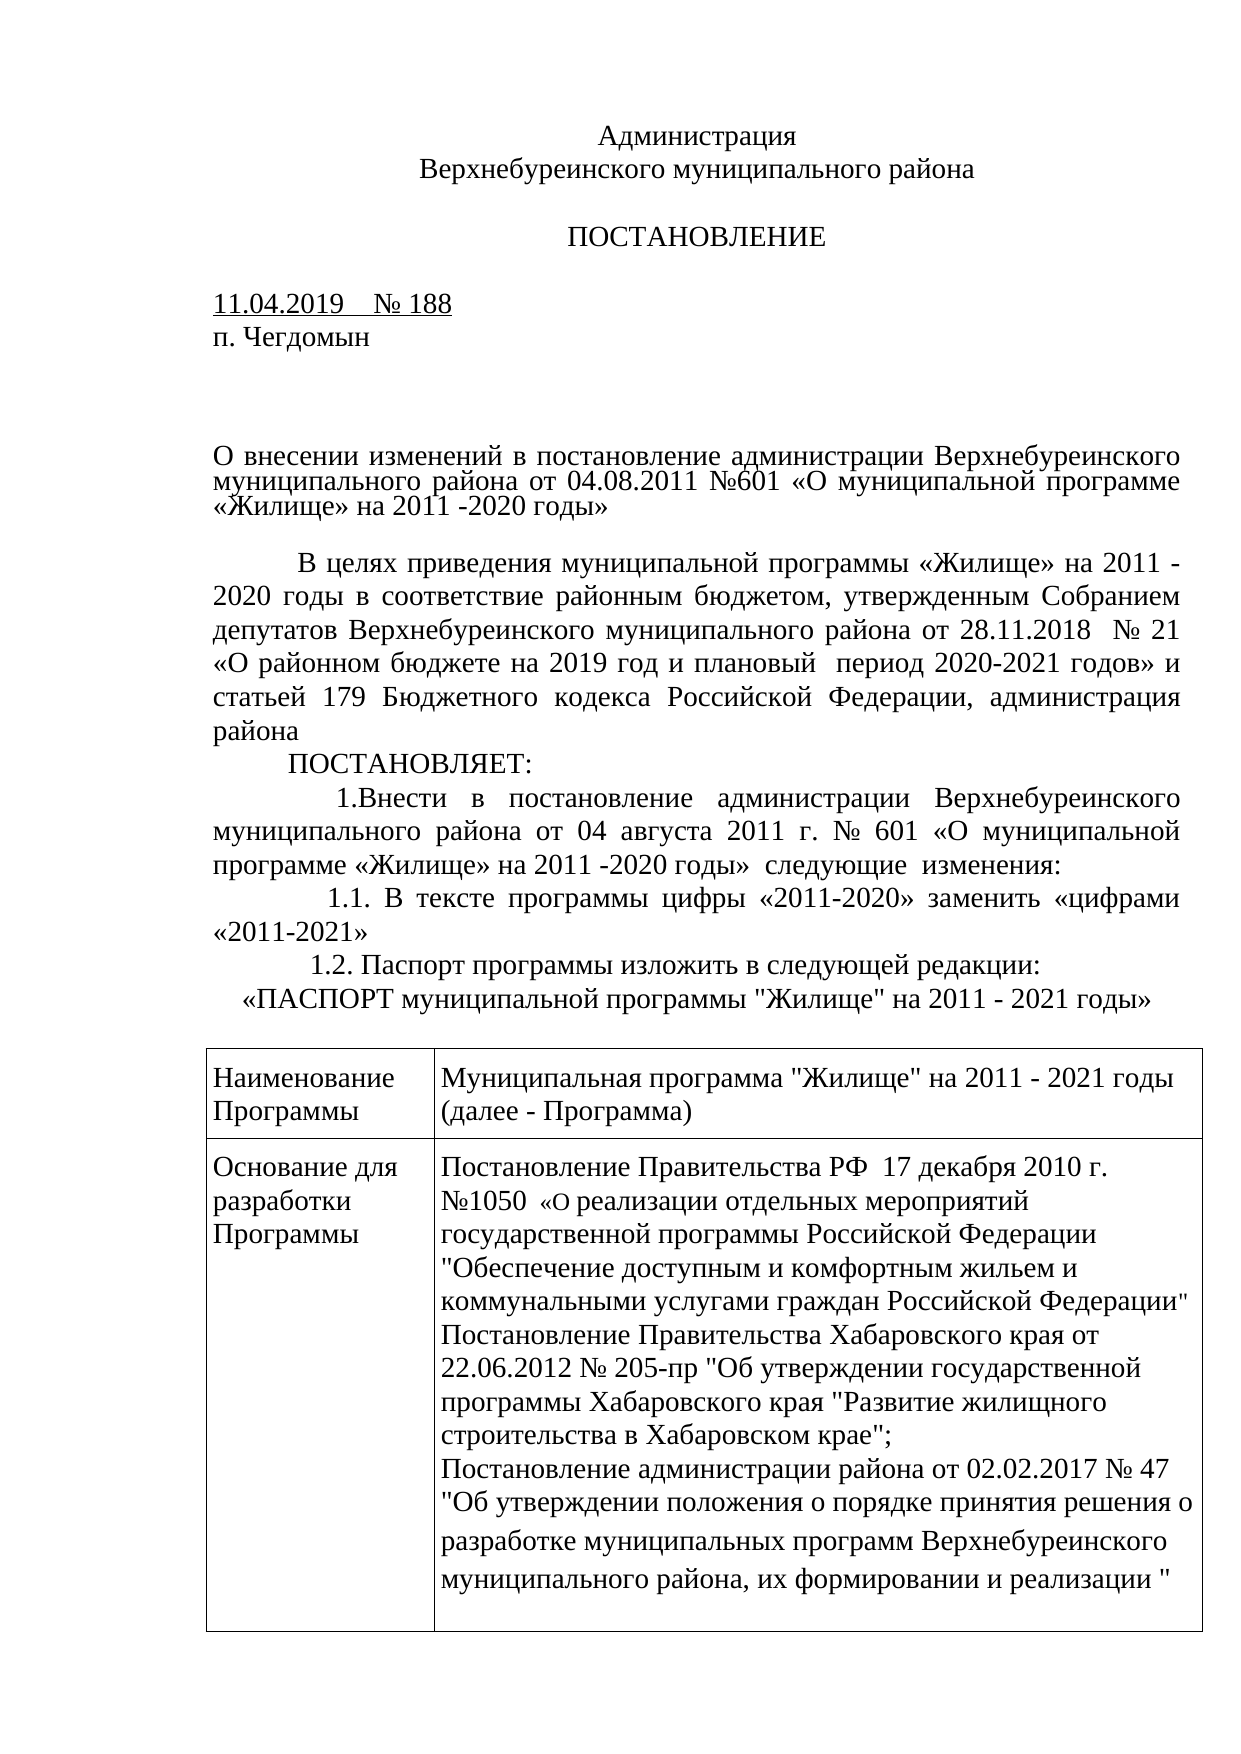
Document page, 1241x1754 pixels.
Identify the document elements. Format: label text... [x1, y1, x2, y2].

table_header Муниципальная программа "Жилище" на 2011 - 2021 годы (далее - Программа) [435, 1049, 1202, 1137]
text п. Чегдомын [213, 319, 1181, 353]
text Администрация [213, 118, 1181, 152]
text Верхнебуреинского муниципального района [213, 152, 1181, 185]
table_cell Основание для разработки Программы [207, 1139, 434, 1631]
text 11.04.2019 № 188 [213, 286, 1181, 319]
text 1.Внести в постановление администрации Верхнебуреинского муниципального района от 04 августа . № 601 «О муниципальной программе «Жилище» на 2011 -2020 годы» следующие изменения: [213, 780, 1181, 880]
text «ПАСПОРТ муниципальной программы "Жилище" на 2011 - 2021 годы» [213, 981, 1181, 1014]
text В целях приведения муниципальной программы «Жилище» на 2011 -2020 годы в соответствие районным бюджетом, утвержденным Собранием депутатов Верхнебуреинского муниципального района от 28.11.2018 № 21 «О районном бюджете на 2019 год и плановый период 2020-2021 годов» и статьей 179 Бюджетного кодекса Российской Федерации, администрация района [213, 545, 1181, 746]
text 1.1. В тексте программы цифры «2011-2020» заменить «цифрами «2011-2021» [213, 880, 1181, 947]
text ПОСТАНОВЛЯЕТ: [213, 746, 1181, 780]
table_header Наименование Программы [207, 1049, 434, 1137]
text 1.2. Паспорт программы изложить в следующей редакции: [213, 947, 1181, 981]
table_cell Постановление Правительства РФ 17 декабря . №1050 «О реализации отдельных мероприятий государственной программы Российской Федерации "Обеспечение доступным и комфортным жильем и коммунальными услугами граждан Российской Федерации" Постановление Правительства Хабаровского края от 22.06.2012 № 205-пр "Об утверждении государственной программы Хабаровского края "Развитие жилищного строительства в Хабаровском крае"; Постановление администрации района от 02.02.2017 № 47 "Об утверждении положения о порядке принятия решения о разработке муниципальных программ Верхнебуреинского муниципального района, их формировании и реализации " [435, 1139, 1202, 1631]
text О внесении изменений в постановление администрации Верхнебуреинского муниципального района от 04.08.2011 №601 «О муниципальной программе «Жилище» на 2011 -2020 годы» [213, 445, 1181, 520]
text ПОСТАНОВЛЕНИЕ [213, 219, 1181, 252]
